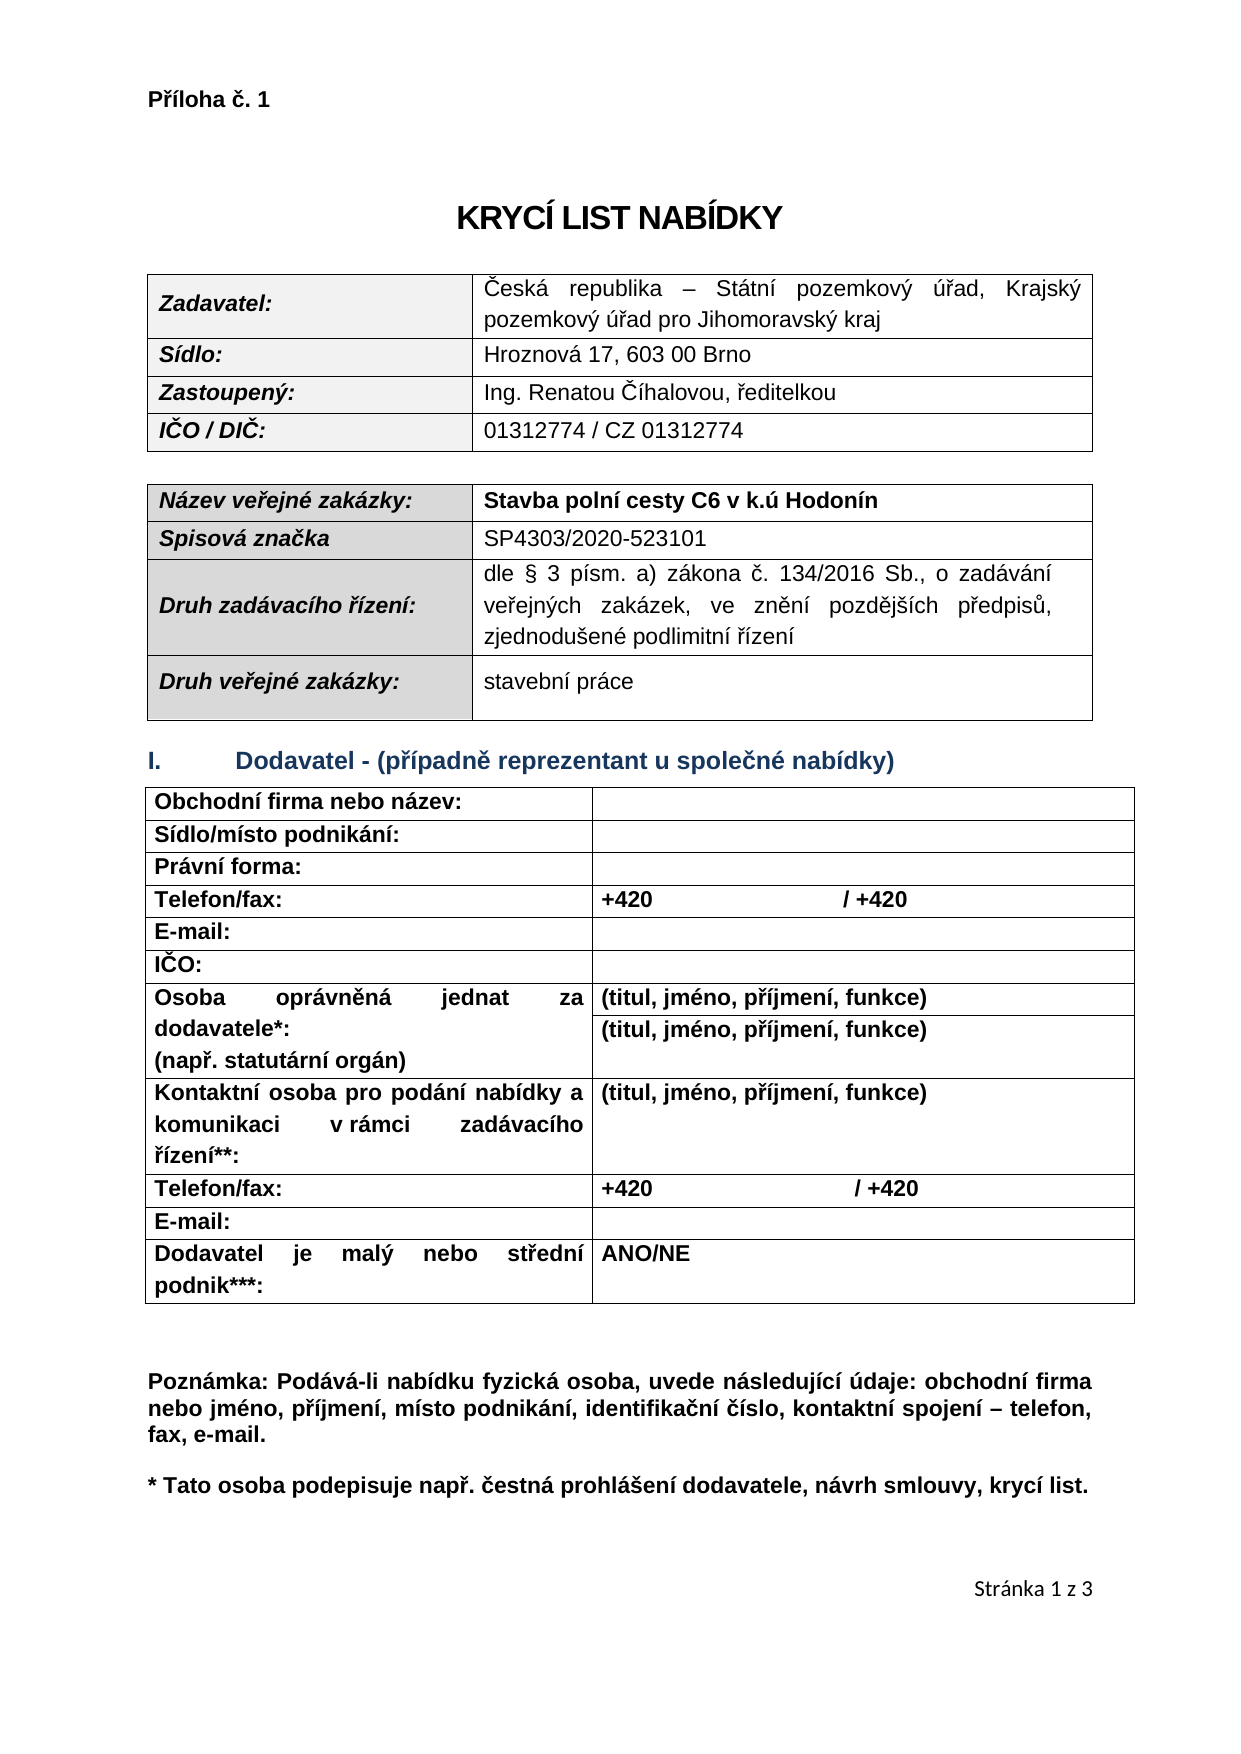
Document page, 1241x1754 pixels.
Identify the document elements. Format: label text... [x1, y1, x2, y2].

table_cell IČO / DIČ: [148, 414, 472, 451]
subtitle Dodavatel - (případně reprezentant u společné nabídky) [148, 746, 1093, 774]
table_header Stavba polní cesty C6 v k.ú Hodonín [473, 485, 1092, 521]
table_cell (titul, jméno, příjmení, funkce) [593, 1016, 1134, 1078]
table_header Česká republika – Státní pozemkový úřad, Krajský pozemkový úřad pro Jihomoravský kraj [473, 275, 1092, 338]
table_header Obchodní firma nebo název: [146, 788, 592, 819]
table_cell ANO/NE [593, 1240, 1134, 1303]
table_cell Spisová značka [148, 522, 472, 559]
table_cell Hroznová 17, 603 00 Brno [473, 339, 1092, 376]
table_cell (titul, jméno, příjmení, funkce) [593, 1079, 1134, 1174]
table_cell Kontaktní osoba pro podání nabídky a komunikaci v rámci zadávacího řízení**: [146, 1079, 592, 1174]
table_cell Osoba oprávněná jednat za dodavatele*: (např. statutární orgán) [146, 984, 592, 1078]
table_cell Ing. Renatou Číhalovou, ředitelkou [473, 377, 1092, 413]
table_cell E-mail: [146, 918, 592, 950]
table_cell [593, 1208, 1134, 1239]
table_cell 01312774 / CZ 01312774 [473, 414, 1092, 451]
table_cell IČO: [146, 951, 592, 982]
table_cell Sídlo/místo podnikání: [146, 821, 592, 852]
table_cell Telefon/fax: [146, 886, 592, 917]
table_cell [593, 918, 1134, 950]
table_cell [593, 821, 1134, 852]
table_cell SP4303/2020-523101 [473, 522, 1092, 559]
table_cell Druh zadávacího řízení: [148, 560, 472, 655]
table_header Název veřejné zakázky: [148, 485, 472, 521]
text * Tato osoba podepisuje např. čestná prohlášení dodavatele, návrh smlouvy, krycí list. [148, 1472, 1093, 1499]
table_cell Druh veřejné zakázky: [148, 656, 472, 719]
table_cell dle § 3 písm. a) zákona č. 134/2016 Sb., o zadávání veřejných zakázek, ve znění pozdějších předpisů, zjednodušené podlimitní řízení [473, 560, 1092, 655]
table_cell +420 / +420 [593, 1175, 1134, 1207]
table_cell (titul, jméno, příjmení, funkce) [593, 984, 1134, 1015]
table_header Zadavatel: [148, 275, 472, 338]
table_cell Telefon/fax: [146, 1175, 592, 1207]
table_cell Právní forma: [146, 853, 592, 885]
text Poznámka: Podává-li nabídku fyzická osoba, uvede následující údaje: obchodní firma nebo jméno, příjmení, místo podnikání, identifikační číslo, kontaktní spojení – telefon, fax, e-mail. [148, 1368, 1093, 1447]
table_header [593, 788, 1134, 819]
table_cell +420 / +420 [593, 886, 1134, 917]
table_cell stavební práce [473, 656, 1092, 719]
table_cell [593, 951, 1134, 982]
title Krycí list nabídky [148, 198, 1093, 236]
table_cell [593, 853, 1134, 885]
table_cell E-mail: [146, 1208, 592, 1239]
table_cell Dodavatel je malý nebo střední podnik***: [146, 1240, 592, 1303]
table_cell Sídlo: [148, 339, 472, 376]
table_cell Zastoupený: [148, 377, 472, 413]
